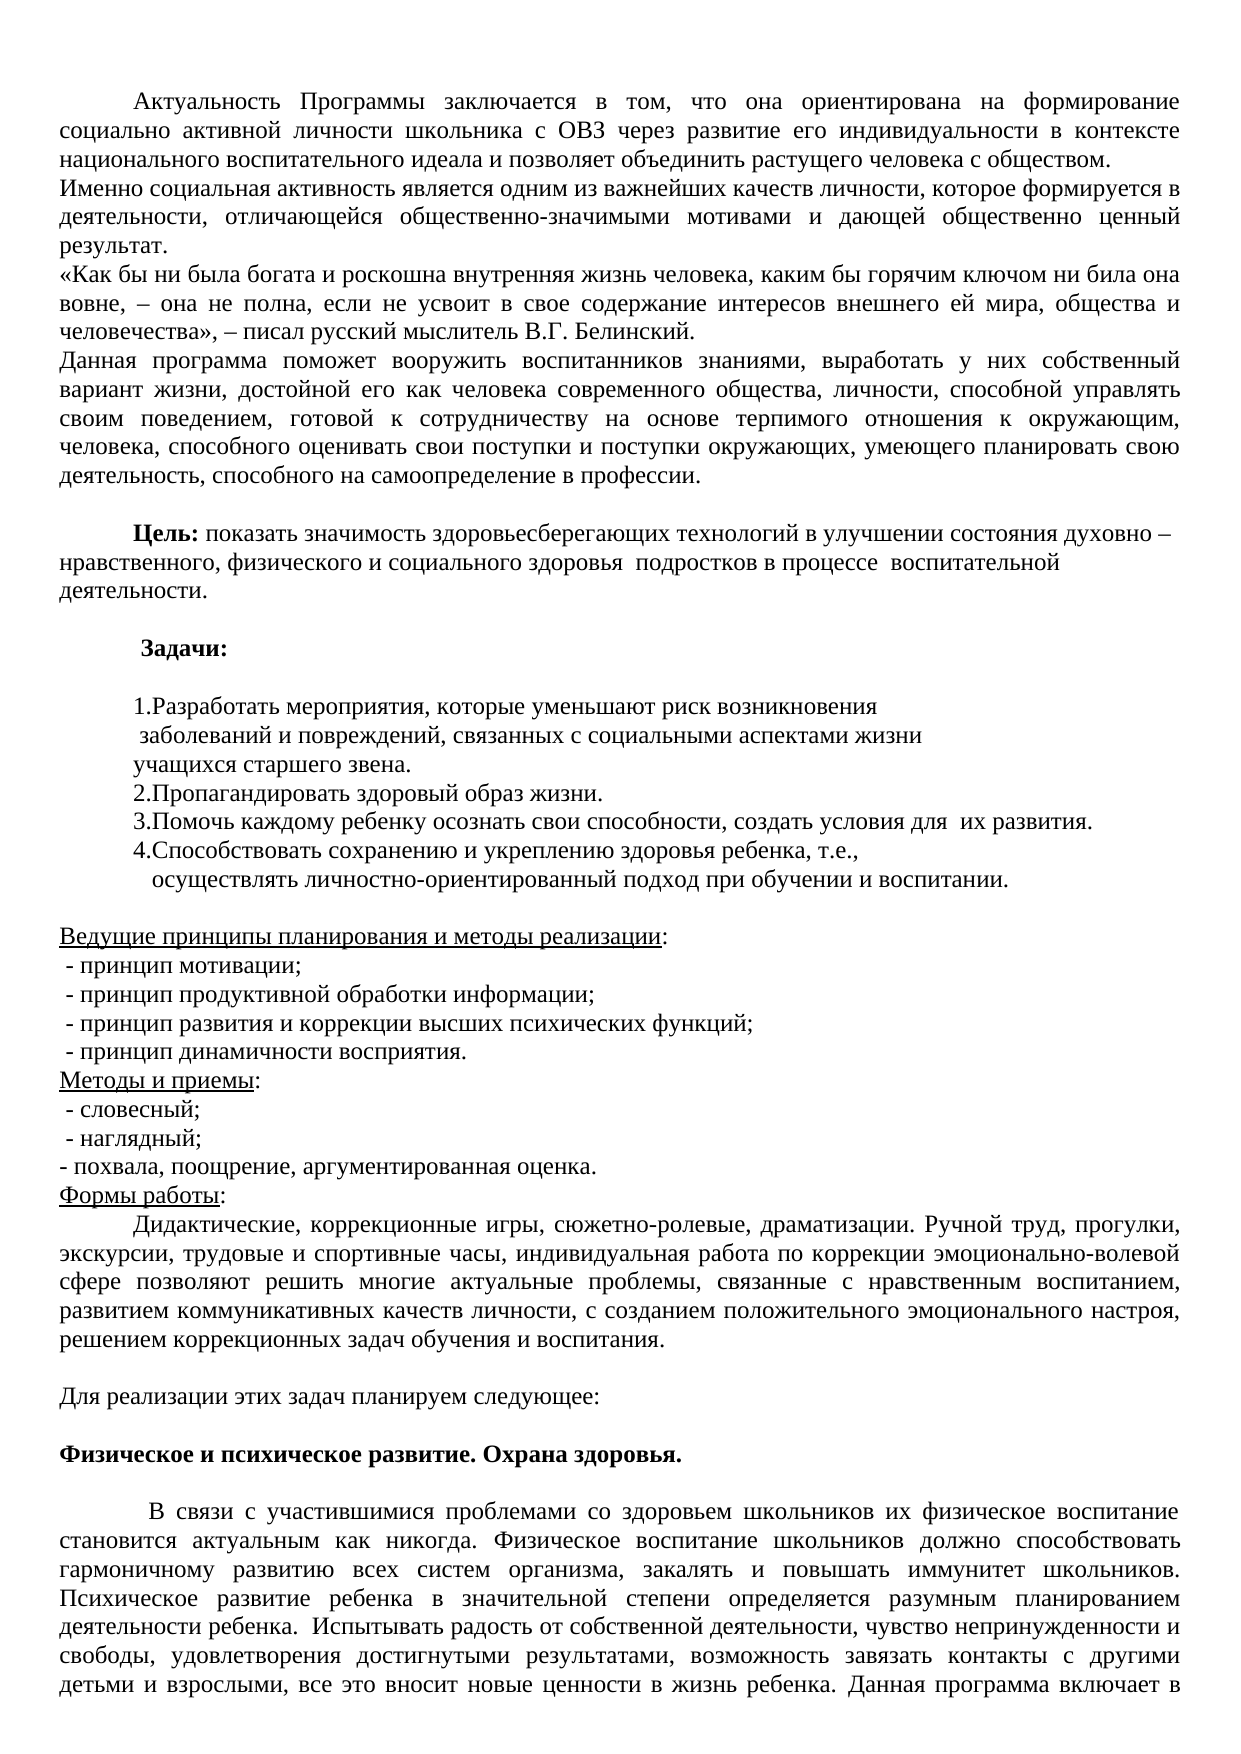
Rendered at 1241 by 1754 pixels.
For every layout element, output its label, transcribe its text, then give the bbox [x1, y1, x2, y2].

text Данная программа поможет вооружить воспитанников знаниями, выработать у них собственный вариант жизни, достойной его как человека современного общества, личности, способной управлять своим поведением, готовой к сотрудничеству на основе терпимого отношения к окружающим, человека, способного оценивать свои поступки и поступки окружающих, умеющего планировать свою деятельность, способного на самоопределение в профессии. [59, 345, 1181, 489]
text Именно социальная активность является одним из важнейших качеств личности, которое формируется в деятельности, отличающейся общественно-значимыми мотивами и дающей общественно ценный результат. [59, 173, 1181, 259]
text - принцип развития и коррекции высших психических функций; [59, 1008, 1181, 1036]
text 1.Разработать мероприятия, которые уменьшают риск возникновения [133, 691, 1181, 720]
text Актуальность Программы заключается в том, что она ориентирована на формирование социально активной личности школьника с ОВЗ через развитие его индивидуальности в контексте национального воспитательного идеала и позволяет объединить растущего человека с обществом. [59, 86, 1181, 173]
text Задачи: [59, 633, 1181, 662]
text 4.Способствовать сохранению и укреплению здоровья ребенка, т.е., [133, 835, 1181, 864]
text Формы работы: [59, 1180, 1181, 1209]
text «Как бы ни была богата и роскошна внутренняя жизнь человека, каким бы горячим ключом ни била она вовне, – она не полна, если не усвоит в свое содержание интересов внешнего ей мира, общества и человечества», – писал русский мыслитель В.Г. Белинский. [59, 259, 1181, 345]
text Дидактические, коррекционные игры, сюжетно-ролевые, драматизации. Ручной труд, прогулки, экскурсии, трудовые и спортивные часы, индивидуальная работа по коррекции эмоционально-волевой сфере позволяют решить многие актуальные проблемы, связанные с нравственным воспитанием, развитием коммуникативных качеств личности, с созданием положительного эмоционального настроя, решением коррекционных задач обучения и воспитания. [59, 1209, 1181, 1353]
text - принцип мотивации; [59, 950, 1181, 979]
text 3.Помочь каждому ребенку осознать свои способности, создать условия для их развития. [133, 806, 1181, 835]
text - наглядный; [59, 1123, 1181, 1151]
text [59, 1468, 1181, 1698]
text Цель: показать значимость здоровьесберегающих технологий в улучшении состояния духовно – нравственного, физического и социального здоровья подростков в процессе воспитательной деятельности. [59, 518, 1181, 604]
text Методы и приемы: [59, 1065, 1181, 1094]
text осуществлять личностно-ориентированный подход при обучении и воспитании. [133, 864, 1181, 893]
text Ведущие принципы планирования и методы реализации: [59, 921, 1181, 950]
text - словесный; [59, 1094, 1181, 1123]
text Для реализации этих задач планируем следующее: [59, 1381, 1181, 1410]
text Физическое и психическое развитие. Охрана здоровья. [59, 1439, 1181, 1468]
text 2.Пропагандировать здоровый образ жизни. [133, 778, 1181, 806]
text - похвала, поощрение, аргументированная оценка. [59, 1151, 1181, 1180]
text учащихся старшего звена. [133, 749, 1181, 778]
text - принцип динамичности восприятия. [59, 1036, 1181, 1065]
text заболеваний и повреждений, связанных с социальными аспектами жизни [133, 720, 1181, 749]
text - принцип продуктивной обработки информации; [59, 979, 1181, 1008]
